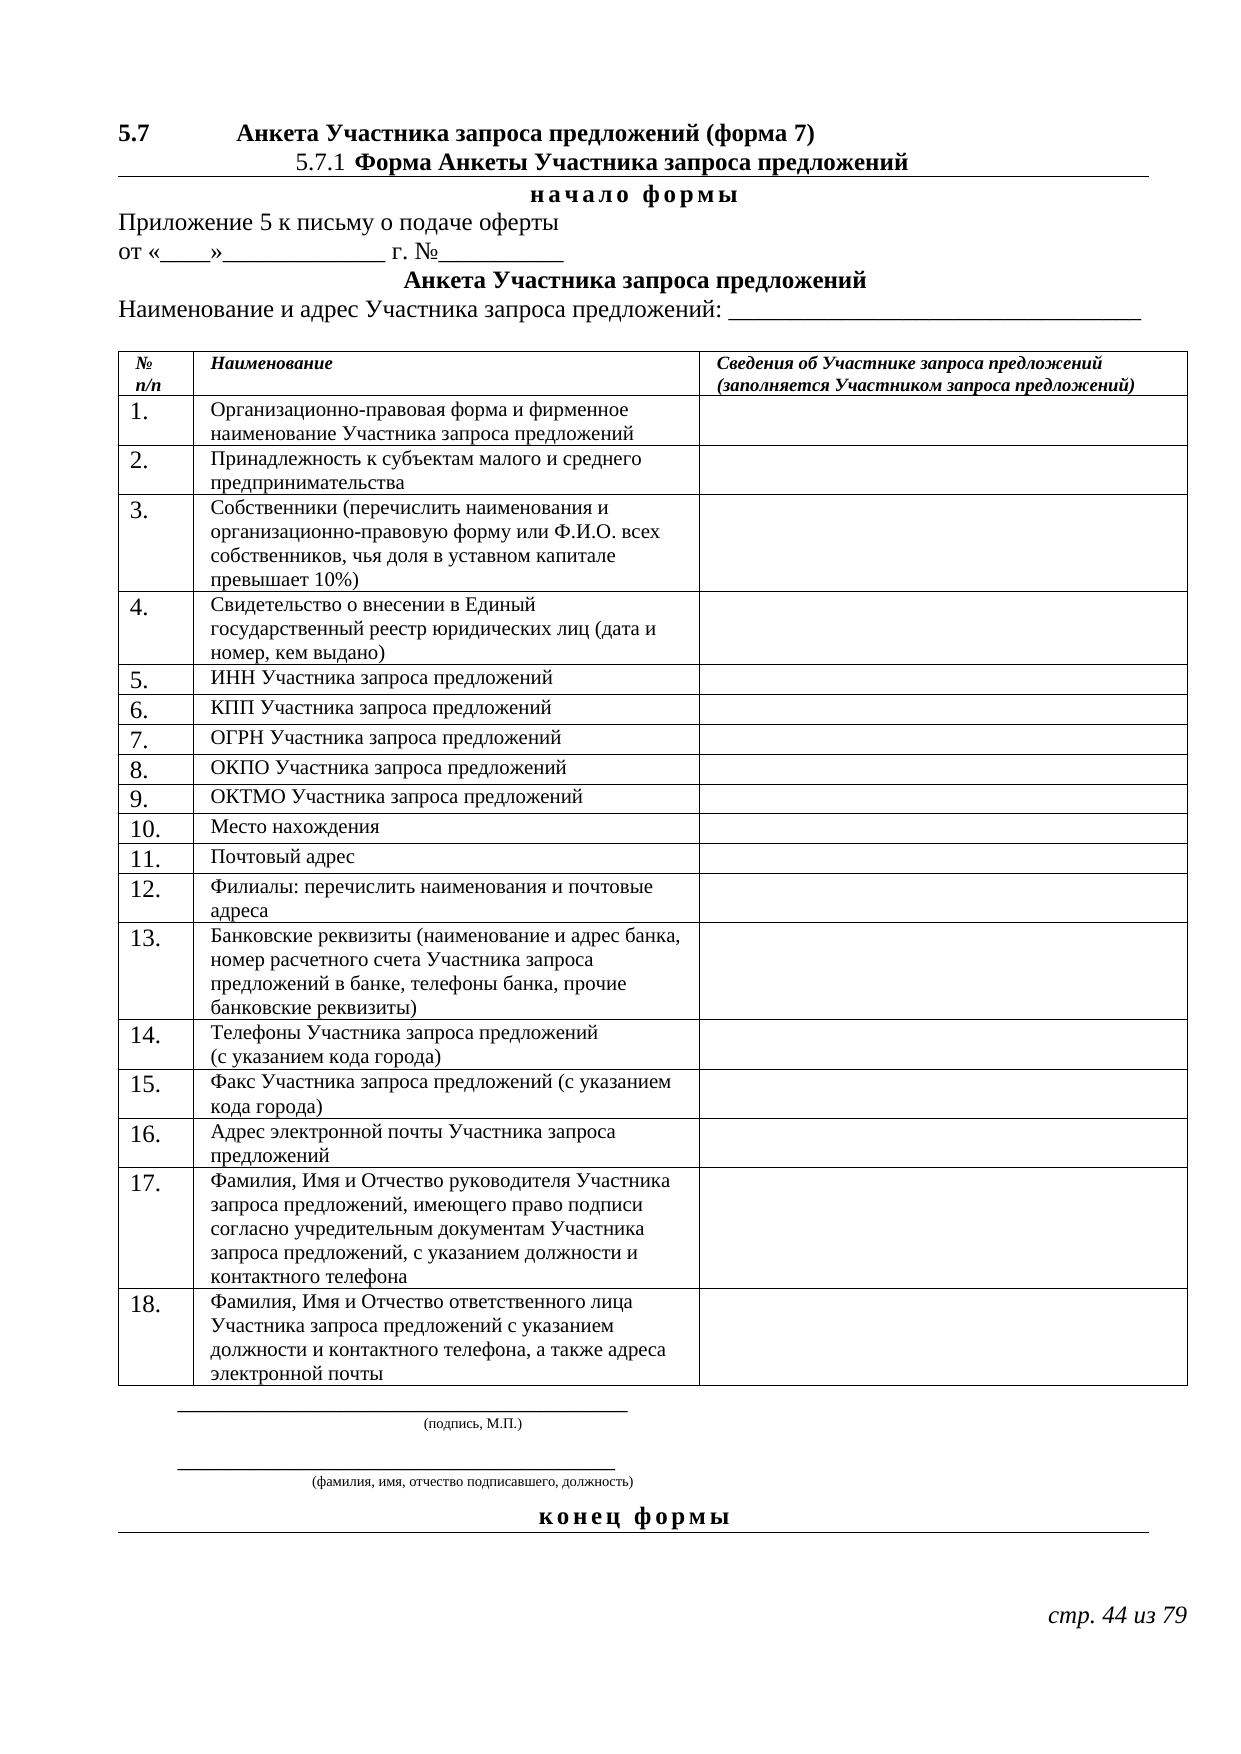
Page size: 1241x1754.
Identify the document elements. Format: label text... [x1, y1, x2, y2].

table_cell [119, 1168, 193, 1288]
table_cell [119, 495, 193, 591]
table_cell Место нахождения [194, 814, 699, 843]
table_cell [700, 923, 1187, 1019]
table_cell [119, 592, 193, 664]
table_cell [700, 1289, 1187, 1385]
table_cell [700, 1119, 1187, 1167]
text (фамилия, имя, отчество подписавшего, должность) [118, 1473, 768, 1501]
table_cell [119, 695, 193, 724]
text (подпись, М.П.) [118, 1415, 768, 1444]
table_cell [119, 844, 193, 873]
table_cell Филиалы: перечислить наименования и почтовые адреса [194, 874, 699, 922]
table_cell [119, 446, 193, 494]
table_cell Принадлежность к субъектам малого и среднего предпринимательства [194, 446, 699, 494]
table_cell [700, 874, 1187, 922]
table_cell Фамилия, Имя и Отчество руководителя Участника запроса предложений, имеющего право подписи согласно учредительным документам Участника запроса предложений, с указанием должности и контактного телефона [194, 1168, 699, 1288]
table_cell Банковские реквизиты (наименование и адрес банка, номер расчетного счета Участника запроса предложений в банке, телефоны банка, прочие банковские реквизиты) [194, 923, 699, 1019]
table_cell Почтовый адрес [194, 844, 699, 873]
table_cell [700, 446, 1187, 494]
table_cell Фамилия, Имя и Отчество ответственного лица Участника запроса предложений с указанием должности и контактного телефона, а также адреса электронной почты [194, 1289, 699, 1385]
table_cell [119, 396, 193, 444]
table_cell [700, 785, 1187, 813]
text Наименование и адрес Участника запроса предложений: _________________________________ [118, 294, 1152, 322]
table_cell [119, 755, 193, 783]
table_cell [119, 1020, 193, 1068]
text конец формы [118, 1501, 1149, 1532]
table_cell Собственники (перечислить наименования и организационно-правовую форму или Ф.И.О. всех собственников, чья доля в уставном капитале превышает 10%) [194, 495, 699, 591]
table_cell [119, 1070, 193, 1118]
table_cell [700, 725, 1187, 754]
text ___________________________________ [118, 1444, 1152, 1473]
table_cell [700, 1070, 1187, 1118]
text начало формы [118, 177, 1149, 207]
table_cell ОГРН Участника запроса предложений [194, 725, 699, 754]
table_cell [119, 1119, 193, 1167]
table_cell [700, 755, 1187, 783]
table_cell [700, 1168, 1187, 1288]
table_cell [119, 874, 193, 922]
table_cell [119, 725, 193, 754]
table_header № п/п [119, 352, 193, 395]
table_cell [700, 396, 1187, 444]
table_cell [700, 592, 1187, 664]
table_cell [700, 665, 1187, 694]
table_cell [119, 785, 193, 813]
table_cell [700, 695, 1187, 724]
table_cell Телефоны Участника запроса предложений (с указанием кода города) [194, 1020, 699, 1068]
table_cell [119, 665, 193, 694]
text Приложение 5 к письму о подаче оферты от «____»_____________ г. №__________ [118, 207, 1152, 265]
table_cell [700, 495, 1187, 591]
table_cell ОКТМО Участника запроса предложений [194, 785, 699, 813]
table_cell [119, 814, 193, 843]
table_cell Организационно-правовая форма и фирменное наименование Участника запроса предложений [194, 396, 699, 444]
table_cell Факс Участника запроса предложений (с указанием кода города) [194, 1070, 699, 1118]
table_cell Адрес электронной почты Участника запроса предложений [194, 1119, 699, 1167]
table_cell [119, 923, 193, 1019]
text Анкета Участника запроса предложений [118, 265, 1152, 294]
table_cell [119, 1289, 193, 1385]
subtitle Анкета Участника запроса предложений (форма 7) [118, 118, 1152, 147]
table_header Наименование [194, 352, 699, 395]
table_cell Свидетельство о внесении в Единый государственный реестр юридических лиц (дата и номер, кем выдано) [194, 592, 699, 664]
text ____________________________________ [118, 1386, 1152, 1415]
table_cell [700, 1020, 1187, 1068]
table_header Сведения об Участнике запроса предложений (заполняется Участником запроса предложений) [700, 352, 1187, 395]
text Форма Анкеты Участника запроса предложений [236, 147, 1152, 176]
table_cell ИНН Участника запроса предложений [194, 665, 699, 694]
table_cell [700, 844, 1187, 873]
table_cell [700, 814, 1187, 843]
table_cell КПП Участника запроса предложений [194, 695, 699, 724]
table_cell ОКПО Участника запроса предложений [194, 755, 699, 783]
